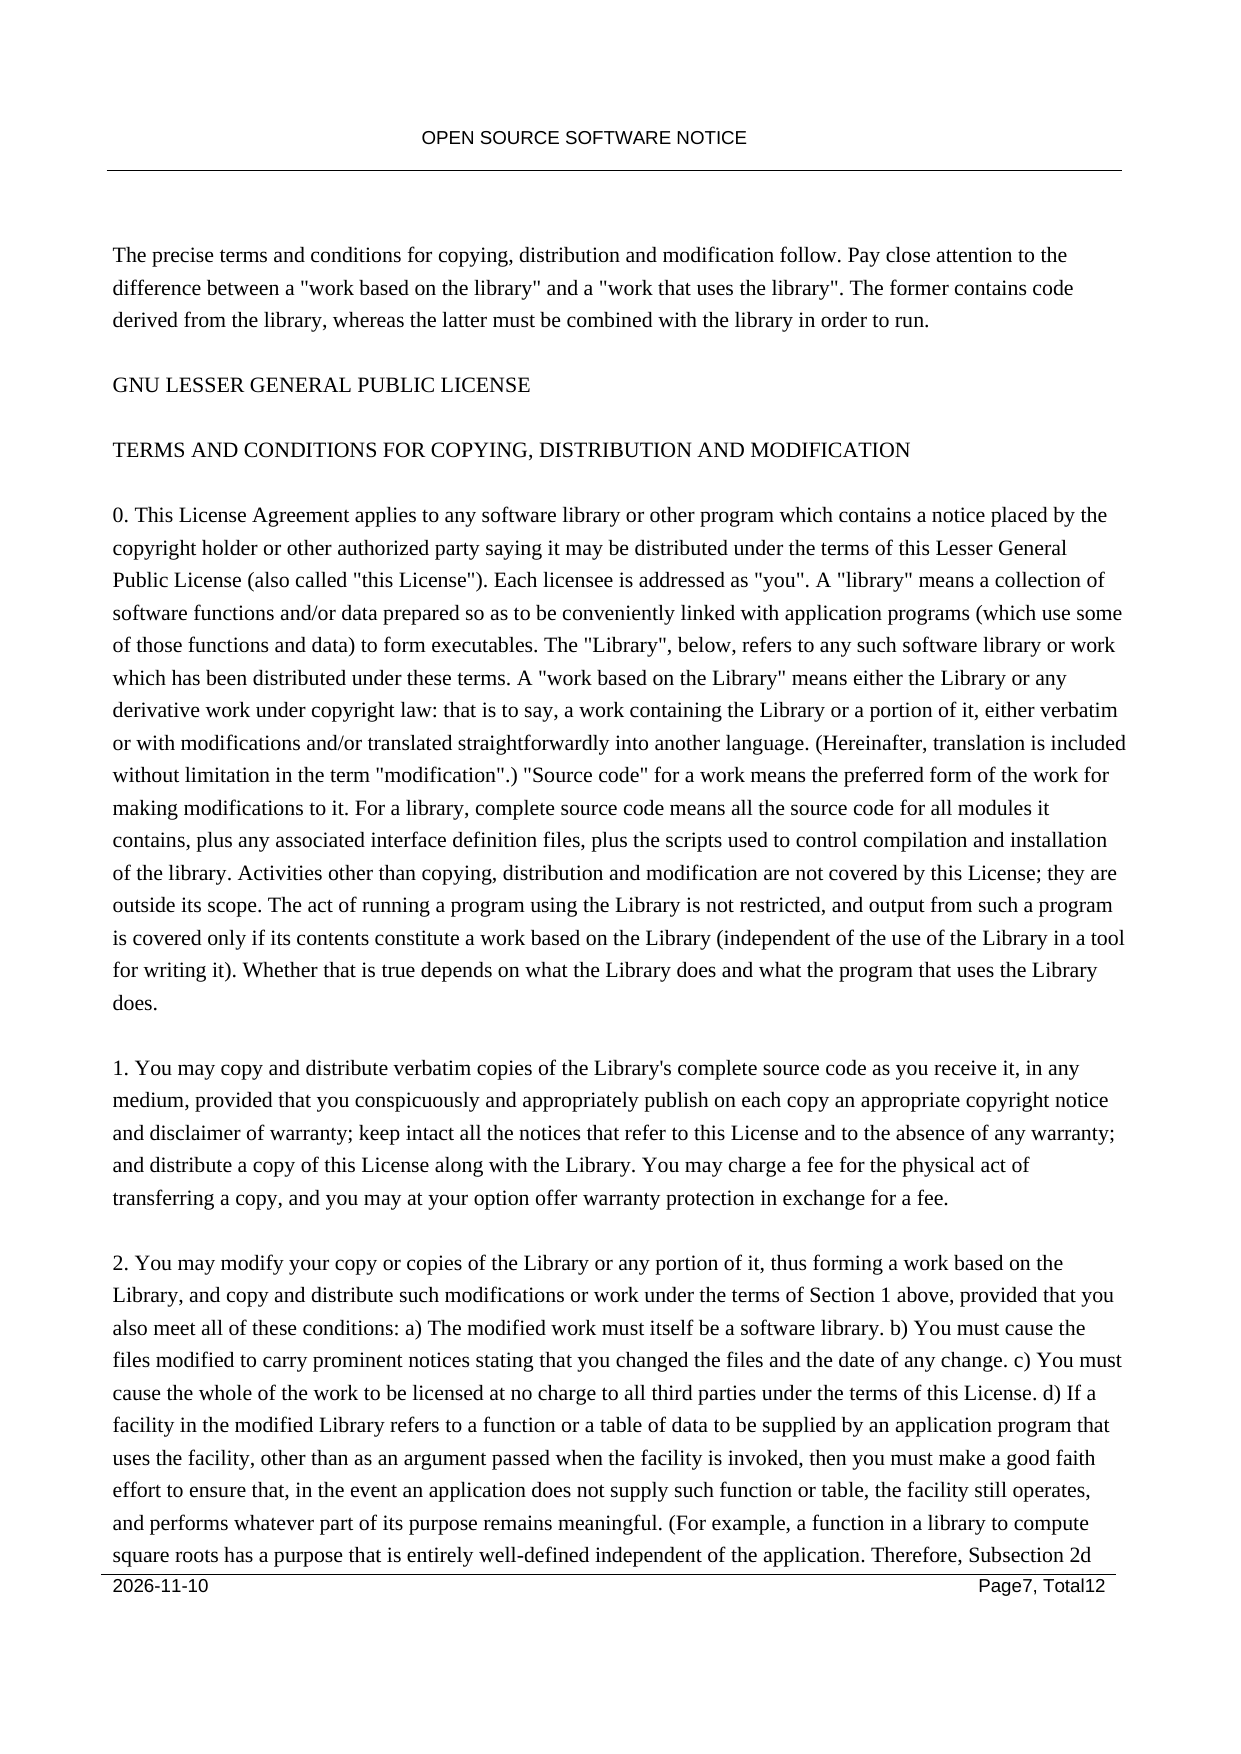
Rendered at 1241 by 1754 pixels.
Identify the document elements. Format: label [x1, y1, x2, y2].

text [112, 206, 1128, 1571]
